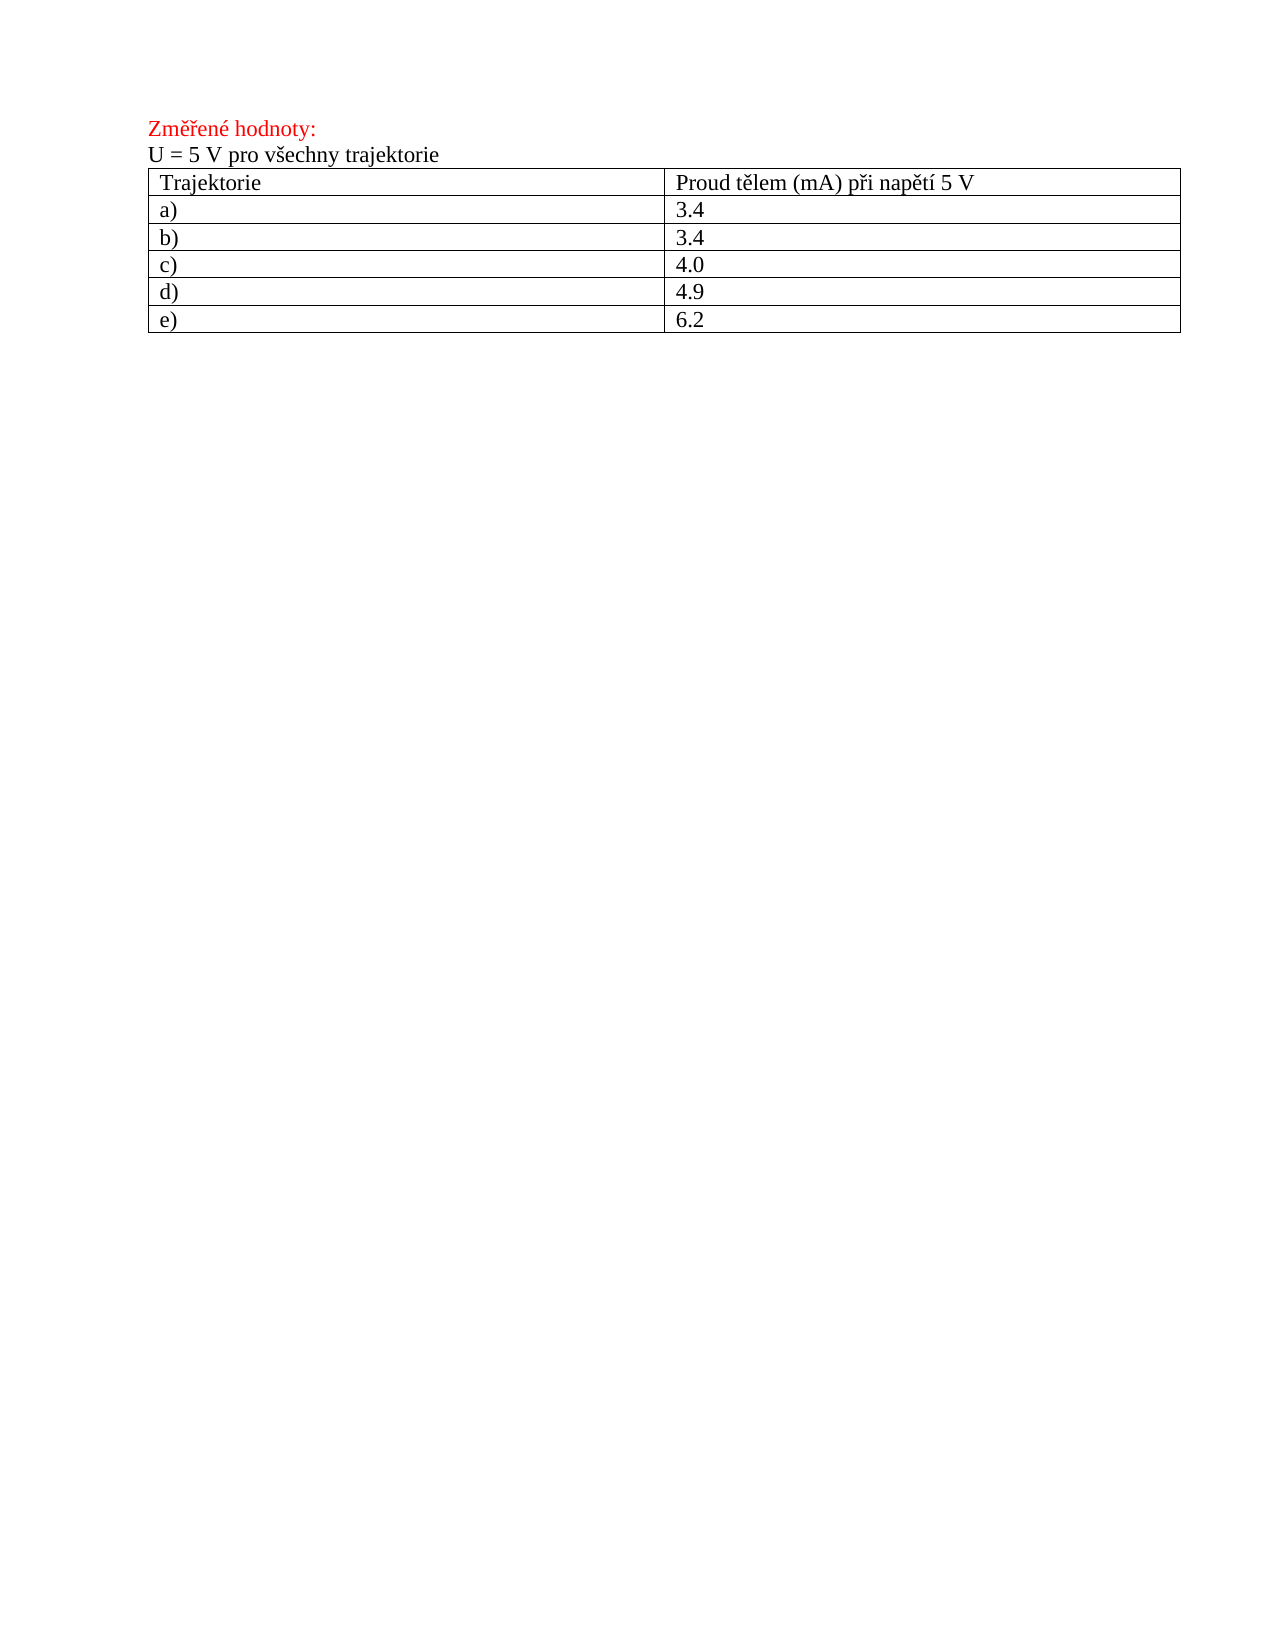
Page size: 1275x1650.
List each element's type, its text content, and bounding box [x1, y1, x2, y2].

table_cell e) [149, 306, 664, 332]
table_header Proud tělem (mA) při napětí 5 V [665, 169, 1180, 195]
table_cell b) [149, 224, 664, 250]
table_cell 3.4 [665, 196, 1180, 222]
text Změřené hodnoty: [148, 115, 1181, 141]
text U = 5 V pro všechny trajektorie [148, 141, 1181, 168]
table_header Trajektorie [149, 169, 664, 195]
table_cell 6.2 [665, 306, 1180, 332]
table_cell a) [149, 196, 664, 222]
table_cell 4.0 [665, 251, 1180, 277]
table_cell 3.4 [665, 224, 1180, 250]
table_cell d) [149, 278, 664, 305]
table_cell 4.9 [665, 278, 1180, 305]
table_cell c) [149, 251, 664, 277]
